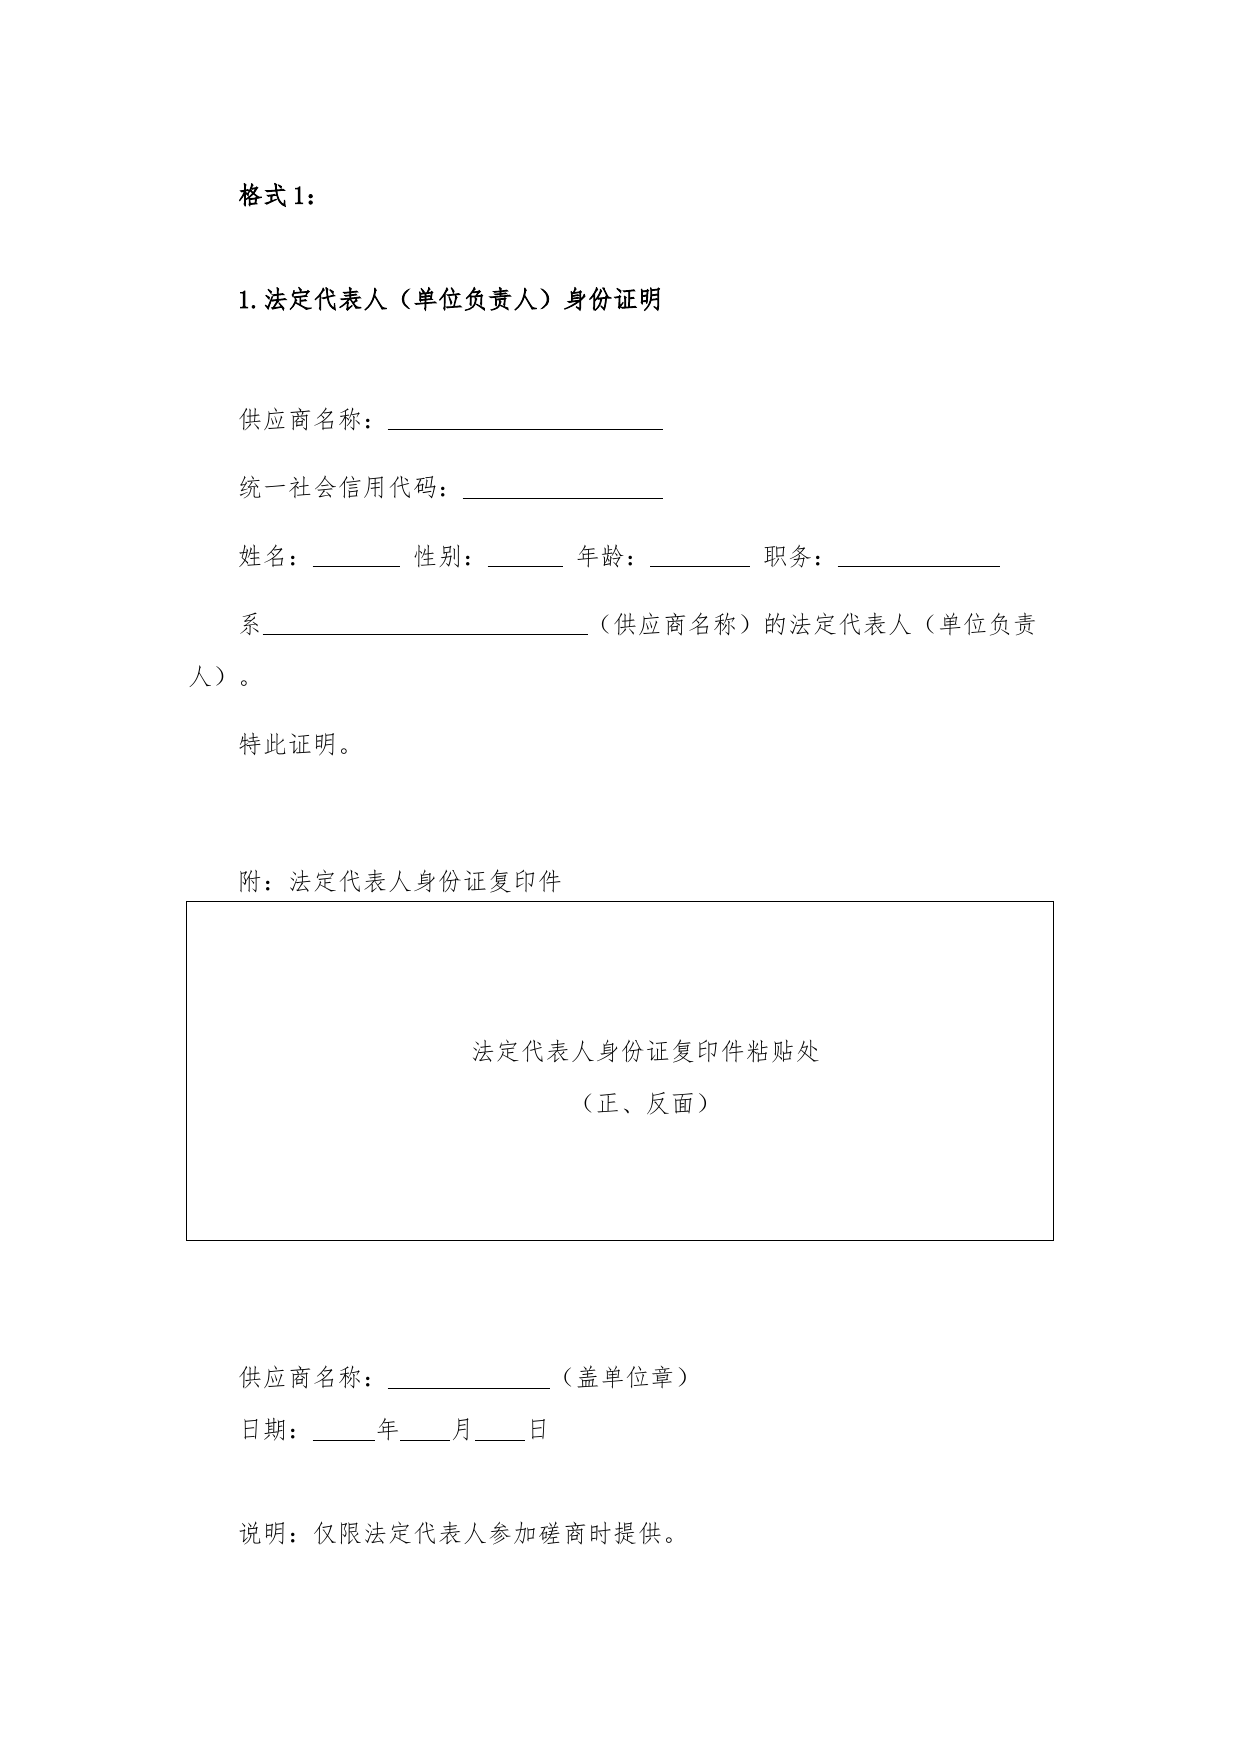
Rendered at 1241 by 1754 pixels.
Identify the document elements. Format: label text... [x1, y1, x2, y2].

text 日期： 年 月 日 [187, 1397, 1009, 1449]
text 供应商名称： （盖单位章） [187, 1345, 1009, 1397]
table_header 法定代表人身份证复印件粘贴处 （正、反面） [187, 902, 1053, 1240]
text 供应商名称： [187, 387, 1053, 439]
text 特此证明。 [187, 712, 1053, 764]
text 说明：仅限法定代表人参加磋商时提供。 [187, 1501, 1009, 1553]
text 1.法定代表人（单位负责人）身份证明 [187, 266, 1053, 318]
text 姓名： 性别： 年龄： 职务： [187, 523, 1053, 575]
text 格式1： [187, 162, 1053, 214]
text 系 （供应商名称）的法定代表人（单位负责人）。 [187, 592, 1053, 696]
text 附：法定代表人身份证复印件 [187, 849, 1053, 901]
text 统一社会信用代码： [187, 455, 1053, 507]
